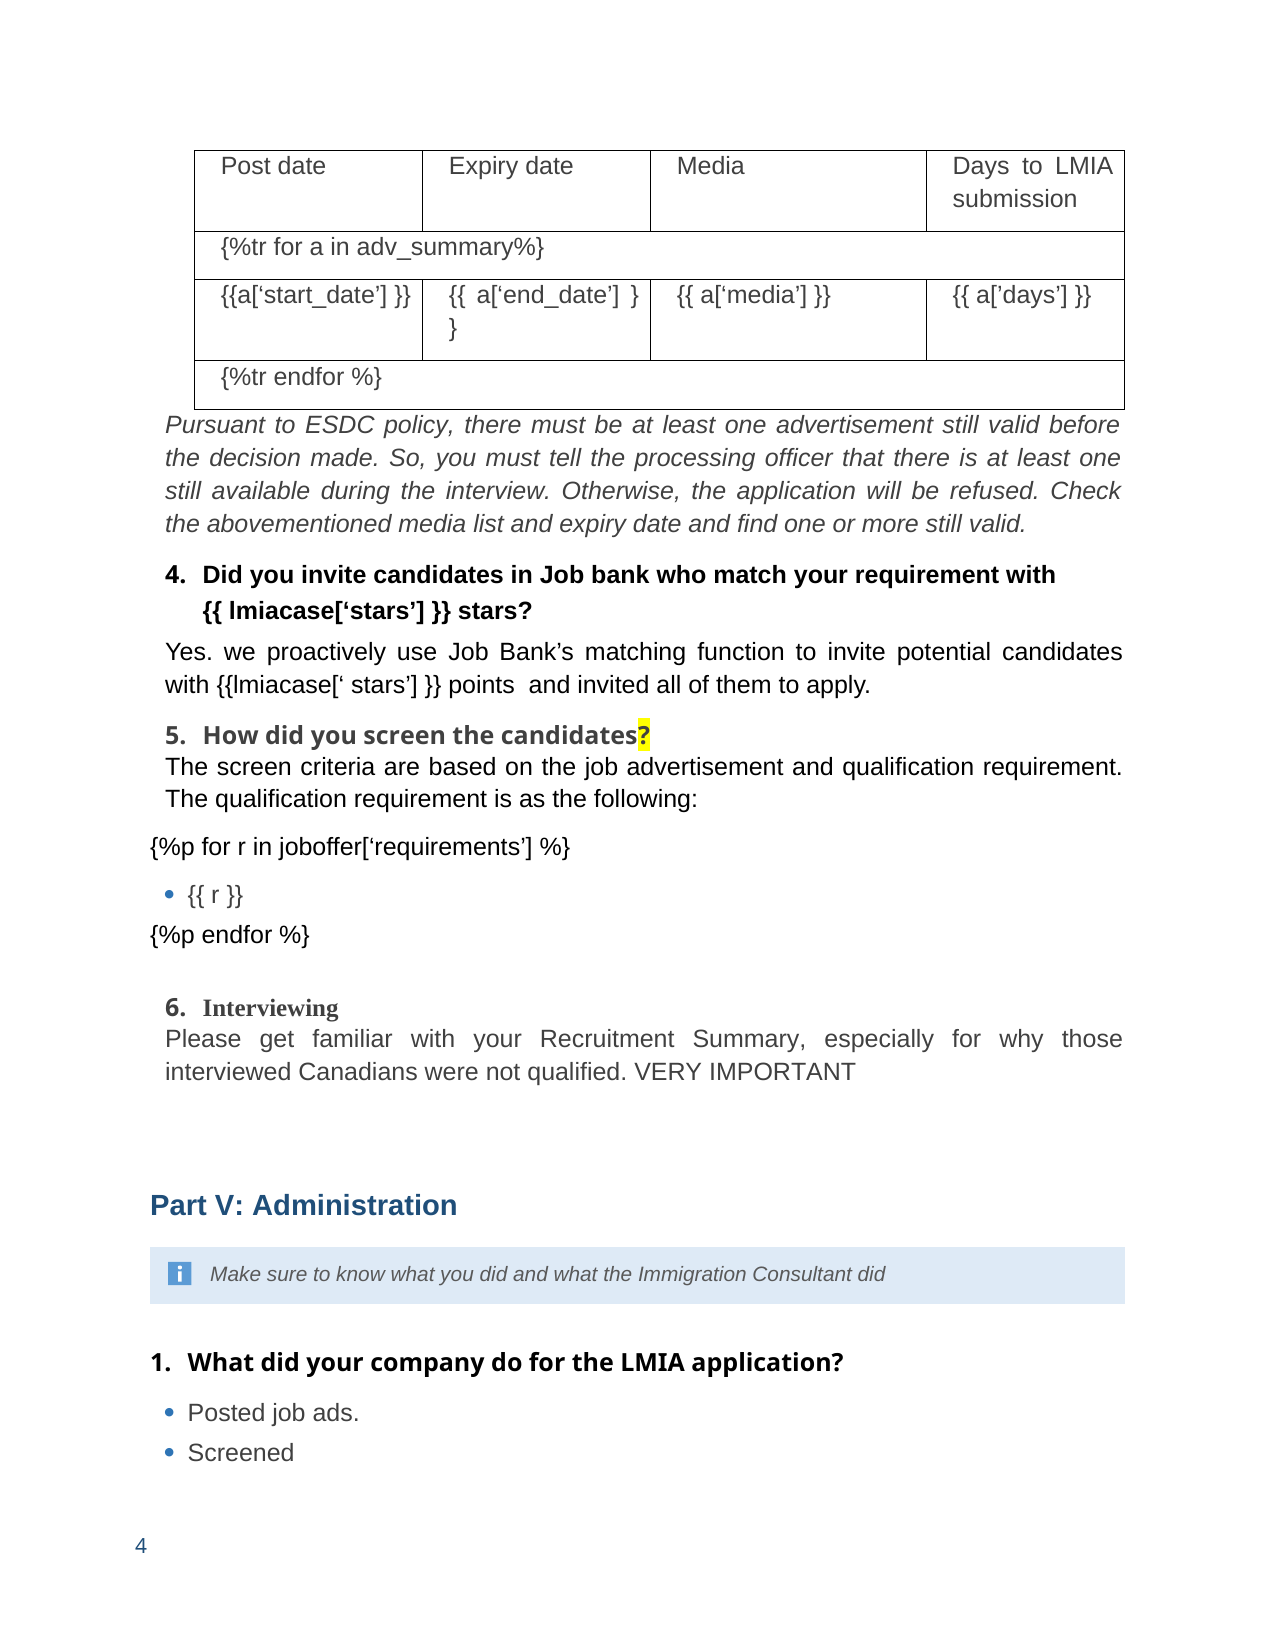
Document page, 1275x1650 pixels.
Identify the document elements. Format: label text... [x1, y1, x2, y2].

table_header Media [651, 151, 926, 231]
table_header Days to LMIA submission [927, 151, 1124, 231]
text The screen criteria are based on the job advertisement and qualification requirement. The qualification requirement is as the following: [165, 751, 1125, 813]
table_cell {{ a[‘end_date’] }} [423, 280, 650, 360]
table_cell {{ a[‘media’] }} [651, 280, 926, 360]
table_header Expiry date [423, 151, 650, 231]
subtitle Part V: Administration [150, 1188, 1125, 1222]
table_header Post date [195, 151, 422, 231]
table_cell {%tr endfor %} [195, 361, 1124, 408]
text Yes. we proactively use Job Bank’s matching function to invite potential candidates with {{lmiacase[‘ stars’] }} points and invited all of them to apply. [165, 637, 1125, 698]
list Interviewing [165, 990, 1125, 1024]
list Posted job ads. [165, 1398, 1125, 1426]
list {{ r }} [165, 880, 1125, 908]
table_cell {{a[‘start_date’] }} [195, 280, 422, 360]
list What did your company do for the LMIA application? [150, 1345, 1125, 1379]
text Please get familiar with your Recruitment Summary, especially for why those interviewed Canadians were not qualified. VERY IMPORTANT [165, 1024, 1125, 1086]
table_cell {%tr for a in adv_summary%} [195, 232, 1124, 279]
list How did you screen the candidates? [165, 717, 1125, 751]
table_header Make sure to know what you did and what the Immigration Consultant did [210, 1247, 1125, 1304]
list Did you invite candidates in Job bank who match your requirement with {{ lmiacase[‘stars’] }} stars? [165, 556, 1125, 625]
text {%p for r in joboffer[‘requirements’] %} [150, 832, 1125, 861]
table_header [150, 1247, 210, 1304]
table_cell {{ a[’days’] }} [927, 280, 1124, 360]
list Screened [165, 1438, 1125, 1467]
text {%p endfor %} [150, 921, 1125, 949]
text Pursuant to ESDC policy, there must be at least one advertisement still valid before the decision made. So, you must tell the processing officer that there is at least one still available during the interview. Otherwise, the application will be refused. Check the abovementioned media list and expiry date and find one or more still valid. [165, 409, 1125, 537]
